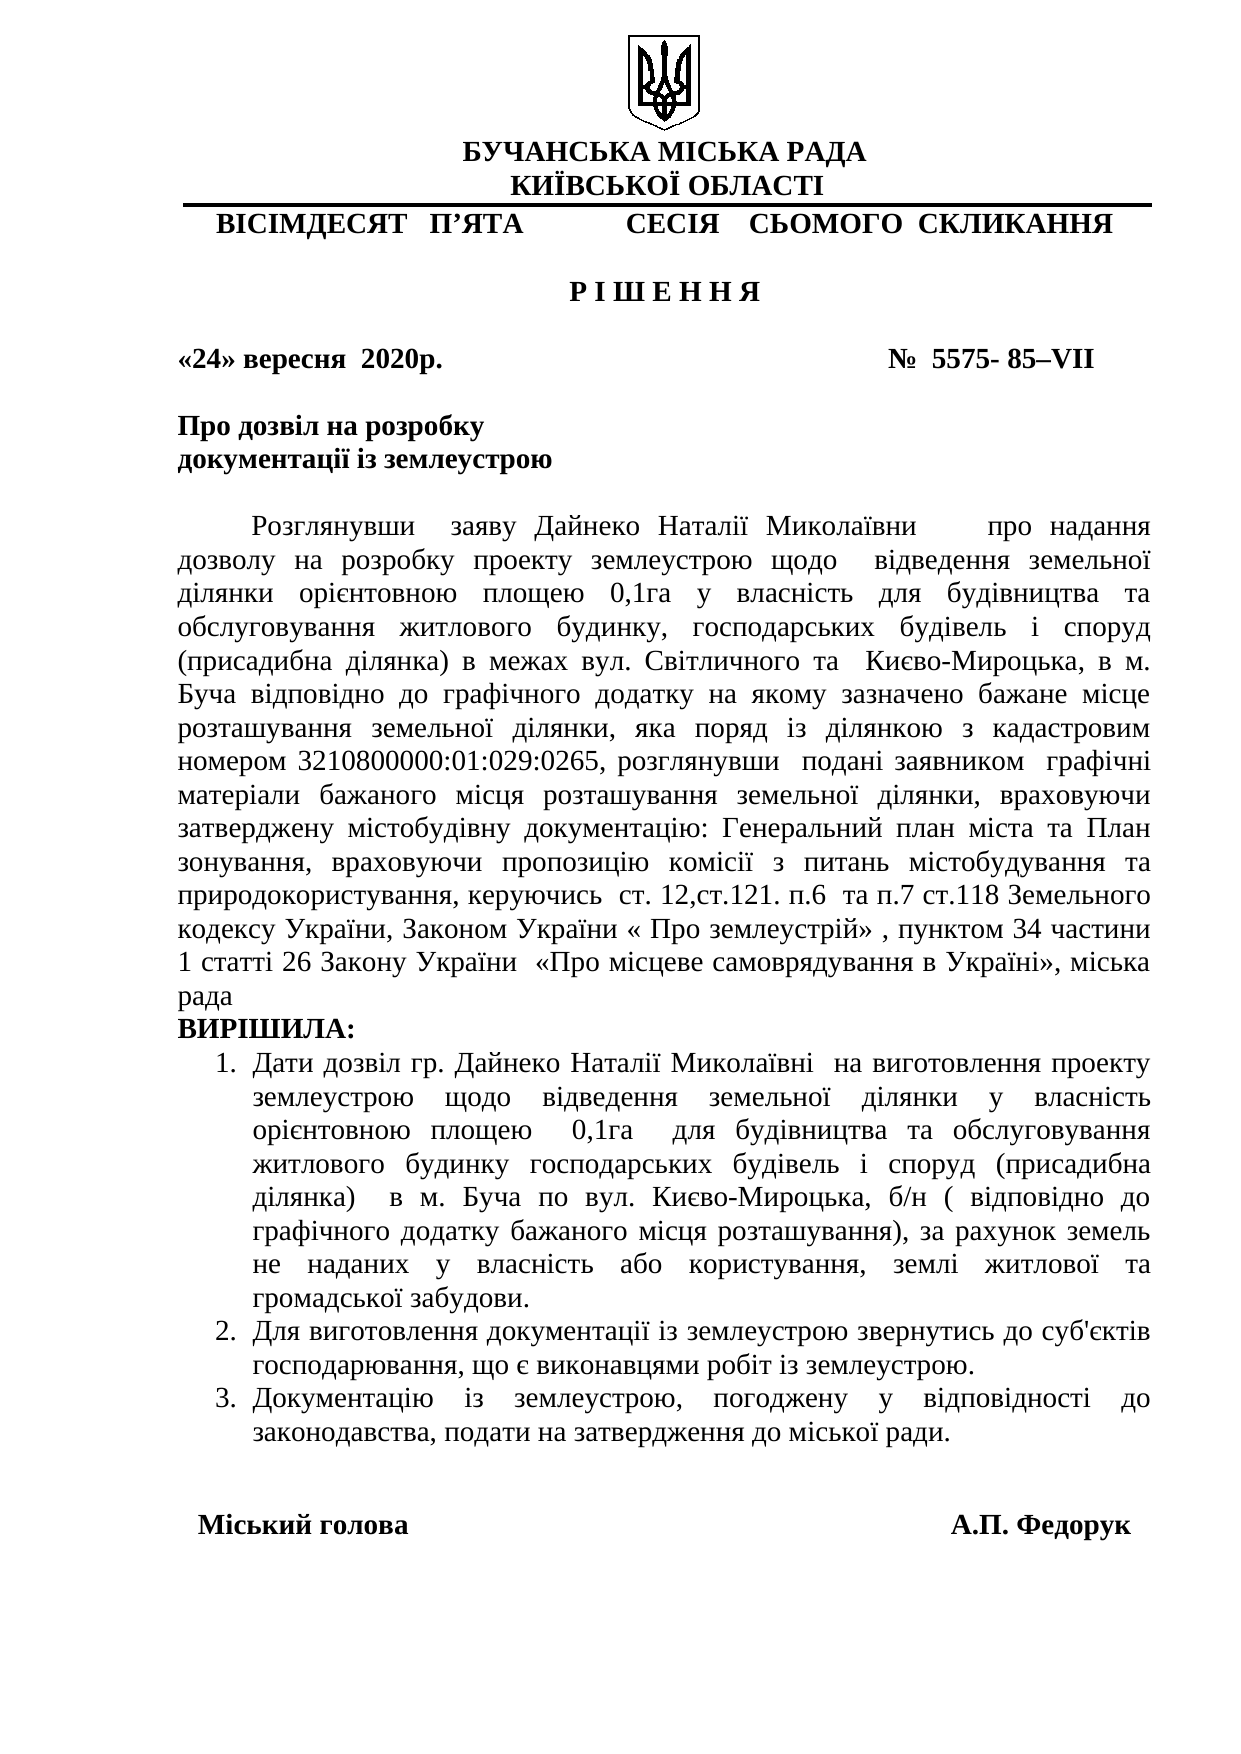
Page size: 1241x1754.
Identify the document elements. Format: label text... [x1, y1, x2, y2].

text Міський голова А.П. Федорук [177, 1507, 1152, 1541]
text Про дозвіл на розробку [177, 408, 1152, 441]
text документації із землеустрою [177, 441, 1152, 475]
text ВИРІШИЛА: [177, 1012, 1152, 1045]
list Для виготовлення документації із землеустрою звернутись до суб'єктів господарювання, що є виконавцями робіт із землеустрою. [215, 1313, 1152, 1381]
list Дати дозвіл гр. Дайнеко Наталії Миколаївні на виготовлення проекту землеустрою щодо відведення земельної ділянки у власність орієнтовною площею 0,1га для будівництва та обслуговування житлового будинку господарських будівель і споруд (присадибна ділянка) в м. Буча по вул. Києво-Мироцька, б/н ( відповідно до графічного додатку бажаного місця розташування), за рахунок земель не наданих у власність або користування, землі житлової та громадської забудови. [215, 1045, 1152, 1313]
text БУЧАНСЬКА МІСЬКА РАДА [177, 134, 1152, 168]
text Розглянувши заяву Дайнеко Наталії Миколаївни про надання дозволу на розробку проекту землеустрою щодо відведення земельної ділянки орієнтовною площею 0,1га у власність для будівництва та обслуговування житлового будинку, господарських будівель і споруд (присадибна ділянка) в межах вул. Світличного та Києво-Мироцька, в м. Буча відповідно до графічного додатку на якому зазначено бажане місце розташування земельної ділянки, яка поряд із ділянкою з кадастровим номером 3210800000:01:029:0265, розглянувши подані заявником графічні матеріали бажаного місця розташування земельної ділянки, враховуючи затверджену містобудівну документацію: Генеральний план міста та План зонування, враховуючи пропозицію комісії з питань містобудування та природокористування, керуючись ст. 12,ст.121. п.6 та п.7 ст.118 Земельного кодексу України, Законом України « Про землеустрій» , пунктом 34 частини 1 статті 26 Закону України «Про місцеве самоврядування в Україні», міська рада [177, 508, 1152, 1012]
text КИЇВСЬКОЇ ОБЛАСТІ [183, 168, 1152, 203]
text ВІСІМДЕСЯТ П’ЯТА СЕСІЯ СЬОМОГО СКЛИКАННЯ [177, 207, 1152, 240]
text «24» вересня 2020р. № 5575- 85–VІІ [177, 341, 1152, 374]
list Документацію із землеустрою, погоджену у відповідності до законодавства, подати на затвердження до міської ради. [215, 1381, 1152, 1448]
text Р І Ш Е Н Н Я [177, 274, 1152, 307]
